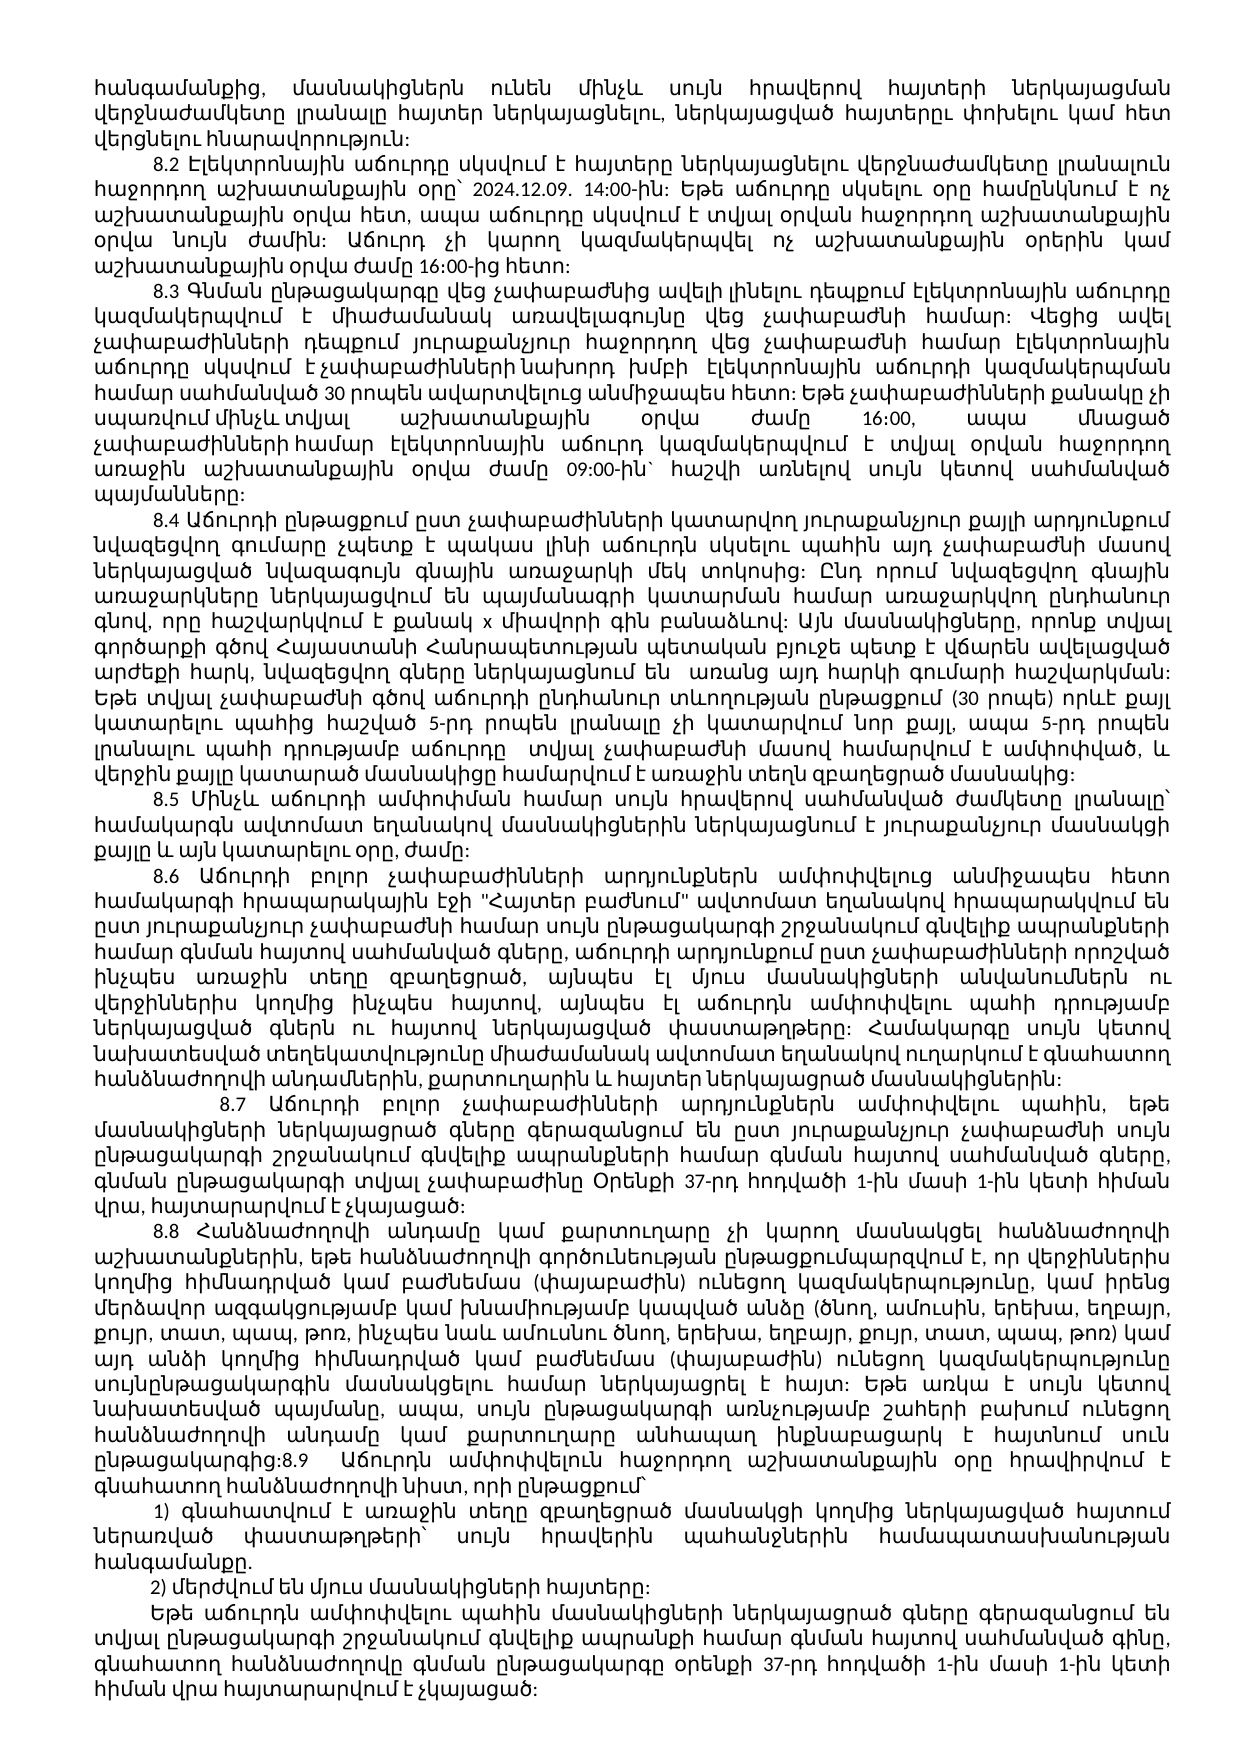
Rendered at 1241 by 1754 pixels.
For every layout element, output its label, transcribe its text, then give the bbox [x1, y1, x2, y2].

text 8.2 Էլեկտրոնային աճուրդը սկսվում է հայտերը ներկայացնելու վերջնաժամկետը լրանալուն հաջորդող աշխատանքային օրը՝ 2024.12.09. 14:00 -ին: Եթե աճուրդը սկսելու օրը համընկնում է ոչ աշխատանքային օրվա հետ, ապա աճուրդը սկսվում է տվյալ օրվան հաջորդող աշխատանքային օրվա նույն ժամին: Աճուրդ չի կարող կազմակերպվել ոչ աշխատանքային օրերին կամ աշխատանքային օրվա ժամը 16։00-ից հետո: [94, 151, 1171, 278]
text 8.8 Հանձնաժողովի անդամը կամ քարտուղարը չի կարող մասնակցել հանձնաժողովի աշխատանքներին, եթե հանձնաժողովի գործունեության ընթացքումպարզվում է, որ վերջիններիս կողմից հիմնադրված կամ բաժնեմաս (փայաբաժին) ունեցող կազմակերպությունը, կամ իրենց մերձավոր ազգակցությամբ կամ խնամիությամբ կապված անձը (ծնող, ամուսին, երեխա, եղբայր, քույր, տատ, պապ, թոռ, ինչպես նաև ամուսնու ծնող, երեխա, եղբայր, քույր, տատ, պապ, թոռ) կամ այդ անձի կողմից հիմնադրված կամ բաժնեմաս (փայաբաժին) ունեցող կազմակերպությունը սույնընթացակարգին մասնակցելու համար ներկայացրել է հայտ: Եթե առկա է սույն կետով նախատեսված պայմանը, ապա, սույն ընթացակարգի առնչությամբ շահերի բախում ունեցող հանձնաժողովի անդամը կամ քարտուղարը անհապաղ ինքնաբացարկ է հայտնում սուն ընթացակարգից:8.9 Աճուրդն ամփոփվելուն հաջորդող աշխատանքային օրը հրավիրվում է գնահատող հանձնաժողովի նիստ, որի ընթացքում՝ [94, 1219, 1171, 1498]
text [94, 75, 1171, 151]
text 8.3 Գնման ընթացակարգը վեց չափաբաժնից ավելի լինելու դեպքում էլեկտրոնային աճուրդը կազմակերպվում է միաժամանակ առավելագույնը վեց չափաբաժնի համար: Վեցից ավել չափաբաժինների դեպքում յուրաքանչյուր հաջորդող վեց չափաբաժնի համար էլեկտրոնային աճուրդը սկսվում է չափաբաժինների նախորդ խմբի էլեկտրոնային աճուրդի կազմակերպման համար սահմանված 30 րոպեն ավարտվելուց անմիջապես հետո: Եթե չափաբաժինների քանակը չի սպառվում մինչև տվյալ աշխատանքային օրվա ժամը 16։00, ապա մնացած չափաբաժինների համար էլեկտրոնային աճուրդ կազմակերպվում է տվյալ օրվան հաջորդող առաջին աշխատանքային օրվա ժամը 09:00-ին` հաշվի առնելով սույն կետով սահմանված պայմանները: [94, 278, 1171, 507]
text Եթե աճուրդն ամփոփվելու պահին մասնակիցների ներկայացրած գները գերազանցում են տվյալ ընթացակարգի շրջանակում գնվելիք ապրանքի համար գնման հայտով սահմանված գինը, գնահատող հանձնաժողովը գնման ընթացակարգը օրենքի 37-րդ հոդվածի 1-ին մասի 1-ին կետի հիման վրա հայտարարվում է չկայացած: [94, 1600, 1171, 1702]
text 8.4 Աճուրդի ընթացքում ըստ չափաբաժինների կատարվող յուրաքանչյուր քայլի արդյունքում նվազեցվող գումարը չպետք է պակաս լինի աճուրդն սկսելու պահին այդ չափաբաժնի մասով ներկայացված նվազագույն գնային առաջարկի մեկ տոկոսից: Ընդ որում նվազեցվող գնային առաջարկները ներկայացվում են պայմանագրի կատարման համար առաջարկվող ընդհանուր գնով, որը հաշվարկվում է քանակ x միավորի գին բանաձևով: Այն մասնակիցները, որոնք տվյալ գործարքի գծով Հայաստանի Հանրապետության պետական բյուջե պետք է վճարեն ավելացված արժեքի հարկ, նվազեցվող գները ներկայացնում են առանց այդ հարկի գումարի հաշվարկման: Եթե տվյալ չափաբաժնի գծով աճուրդի ընդհանուր տևողության ընթացքում (30 րոպե) որևէ քայլ կատարելու պահից հաշված 5-րդ րոպեն լրանալը չի կատարվում նոր քայլ, ապա 5-րդ րոպեն լրանալու պահի դրությամբ աճուրդը տվյալ չափաբաժնի մասով համարվում է ամփոփված, և վերջին քայլը կատարած մասնակիցը համարվում է առաջին տեղն զբաղեցրած մասնակից: [94, 507, 1171, 787]
text 8.7 Աճուրդի բոլոր չափաբաժինների արդյունքներն ամփոփվելու պահին, եթե մասնակիցների ներկայացրած գները գերազանցում են ըստ յուրաքանչյուր չափաբաժնի սույն ընթացակարգի շրջանակում գնվելիք ապրանքների համար գնման հայտով սահմանված գները, գնման ընթացակարգի տվյալ չափաբաժինը Օրենքի 37-րդ հոդվածի 1-ին մասի 1-ին կետի հիման վրա, հայտարարվում է չկայացած: [94, 1092, 1171, 1219]
text 1) գնահատվում է առաջին տեղը զբաղեցրած մասնակցի կողմից ներկայացված հայտում ներառված փաստաթղթերի՝ սույն հրավերին պահանջներին համապատասխանության հանգամանքը. [94, 1498, 1171, 1574]
text 2) մերժվում են մյուս մասնակիցների հայտերը: [94, 1574, 1171, 1600]
text 8.6 Աճուրդի բոլոր չափաբաժինների արդյունքներն ամփոփվելուց անմիջապես հետո համակարգի հրապարակային էջի "Հայտեր բաժնում" ավտոմատ եղանակով հրապարակվում են ըստ յուրաքանչյուր չափաբաժնի համար սույն ընթացակարգի շրջանակում գնվելիք ապրանքների համար գնման հայտով սահմանված գները, աճուրդի արդյունքում ըստ չափաբաժինների որոշված ինչպես առաջին տեղը զբաղեցրած, այնպես էլ մյուս մասնակիցների անվանումներն ու վերջիններիս կողմից ինչպես հայտով, այնպես էլ աճուրդն ամփոփվելու պահի դրությամբ ներկայացված գներն ու հայտով ներկայացված փաստաթղթերը: Համակարգը սույն կետով նախատեսված տեղեկատվությունը միաժամանակ ավտոմատ եղանակով ուղարկում է գնահատող հանձնաժողովի անդամներին, քարտուղարին և հայտեր ներկայացրած մասնակիցներին: [94, 863, 1171, 1092]
text 8.5 Մինչև աճուրդի ամփոփման համար սույն հրավերով սահմանված ժամկետը լրանալը՝ համակարգն ավտոմատ եղանակով մասնակիցներին ներկայացնում է յուրաքանչյուր մասնակցի քայլը և այն կատարելու օրը, ժամը: [94, 787, 1171, 863]
